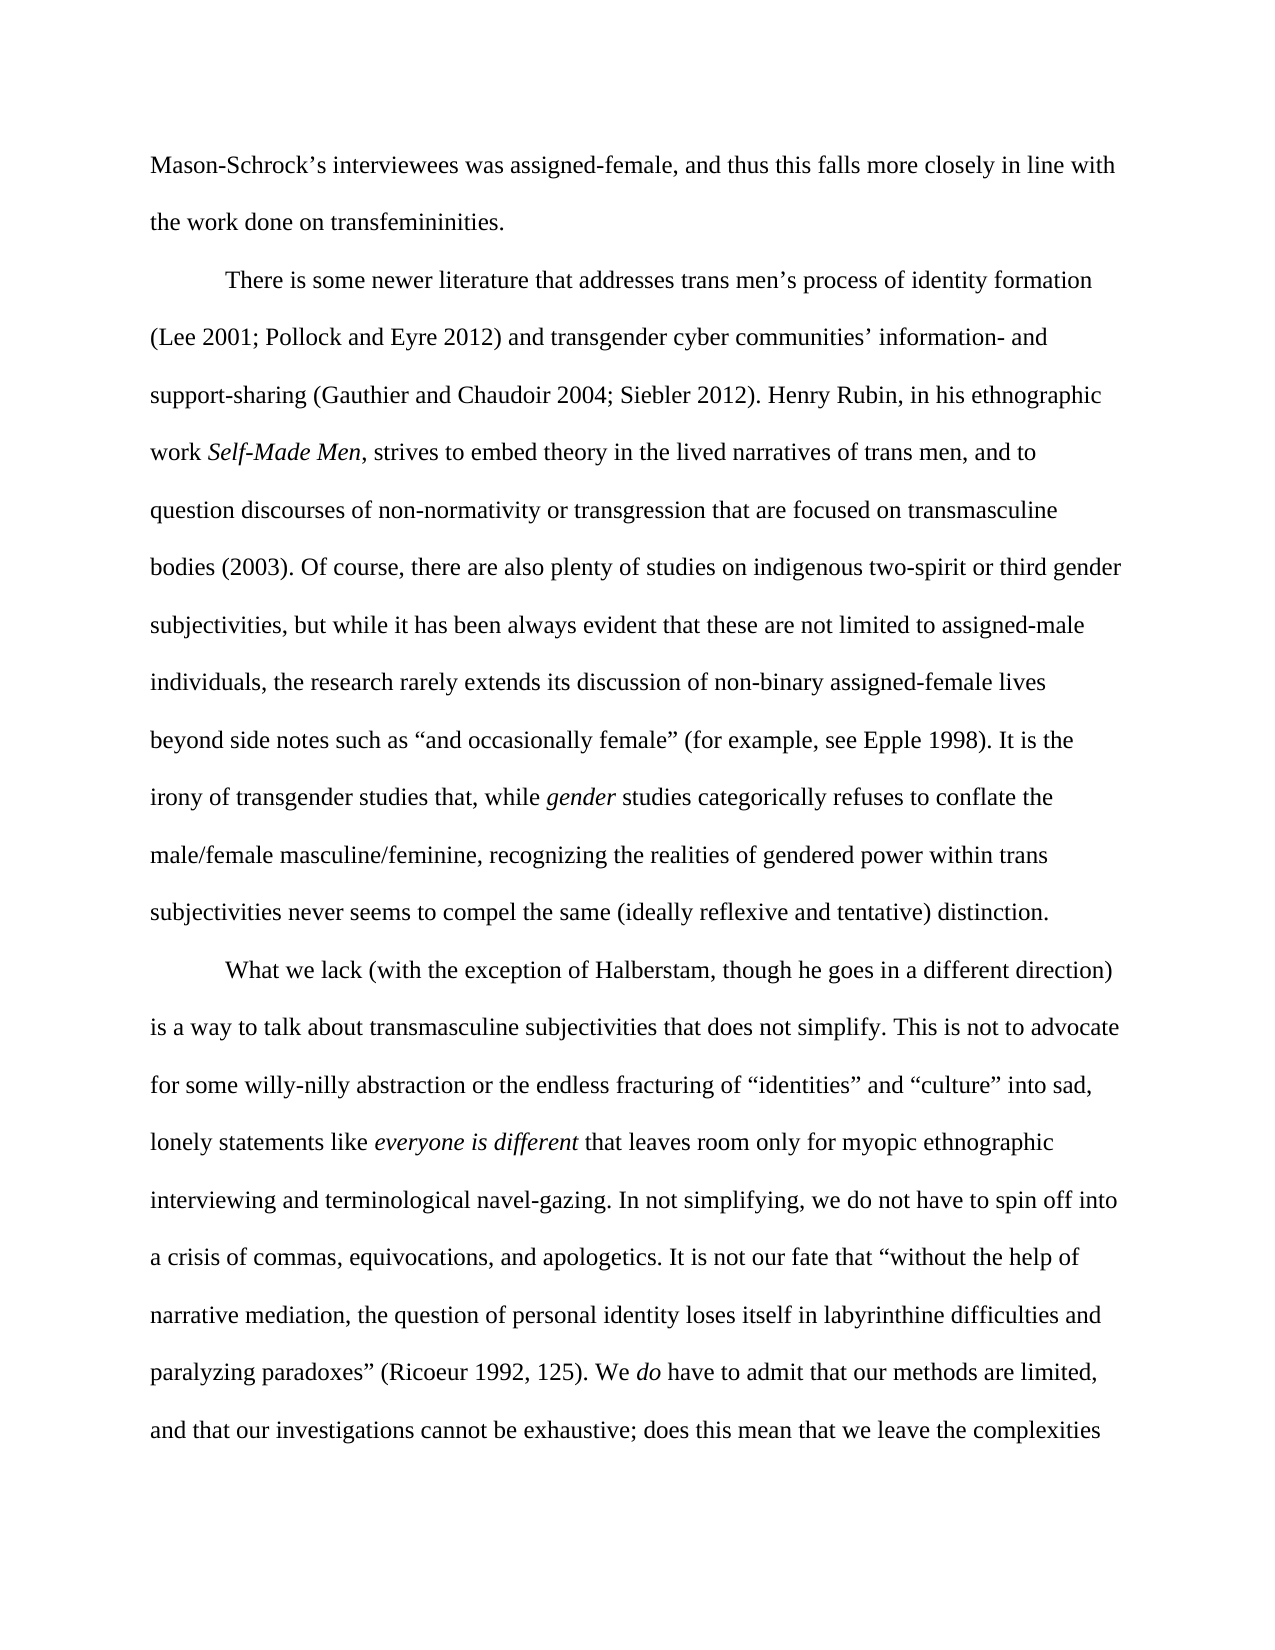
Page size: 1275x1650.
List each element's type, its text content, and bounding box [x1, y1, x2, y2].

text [150, 955, 1125, 1444]
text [150, 150, 1125, 236]
text There is some newer literature that addresses trans men’s process of identity formation (Lee 2001; Pollock and Eyre 2012) and transgender cyber communities’ information- and support-sharing (Gauthier and Chaudoir 2004; Siebler 2012). Henry Rubin, in his ethnographic work Self-Made Men, strives to embed theory in the lived narratives of trans men, and to question discourses of non-normativity or transgression that are focused on transmasculine bodies (2003). Of course, there are also plenty of studies on indigenous two-spirit or third gender subjectivities, but while it has been always evident that these are not limited to assigned-male individuals, the research rarely extends its discussion of non-binary assigned-female lives beyond side notes such as “and occasionally female” (for example, see Epple 1998). It is the irony of transgender studies that, while gender studies categorically refuses to conflate the male/female masculine/feminine, recognizing the realities of gendered power within trans subjectivities never seems to compel the same (ideally reflexive and tentative) distinction. [150, 265, 1125, 926]
